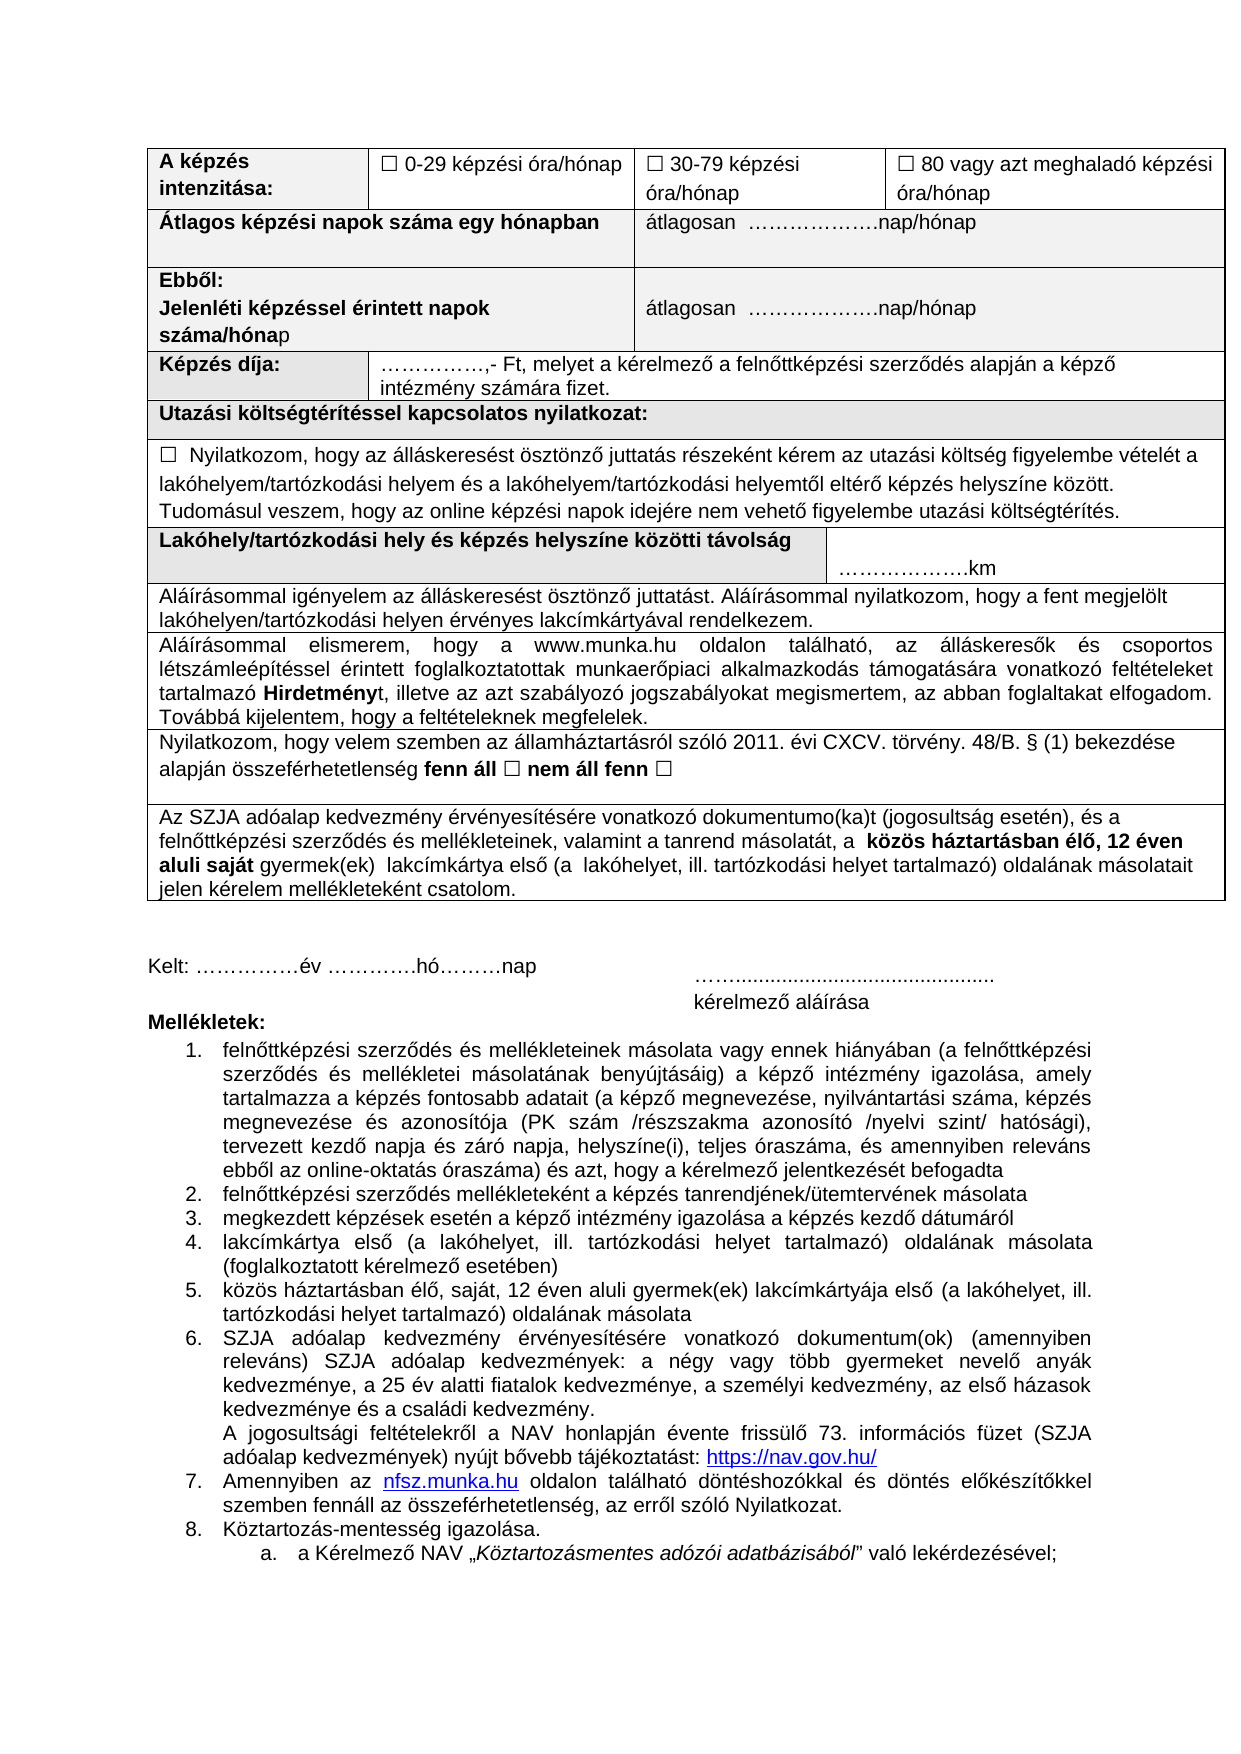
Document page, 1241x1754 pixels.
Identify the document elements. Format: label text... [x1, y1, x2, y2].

list a Kérelmező NAV „Köztartozásmentes adózói adatbázisából” való lekérdezésével; [260, 1541, 1093, 1565]
table_cell Aláírásommal igényelem az álláskeresést ösztönző juttatást. Aláírásommal nyilatkozom, hogy a fent megjelölt lakóhelyen/tartózkodási helyen érvényes lakcímkártyával rendelkezem. [148, 584, 1224, 632]
table_cell ☐ 30-79 képzési óra/hónap [635, 149, 885, 208]
list felnőttképzési szerződés és mellékleteinek másolata vagy ennek hiányában (a felnőttképzési szerződés és mellékletei másolatának benyújtásáig) a képző intézmény igazolása, amely tartalmazza a képzés fontosabb adatait (a képző megnevezése, nyilvántartási száma, képzés megnevezése és azonosítója (PK szám /részszakma azonosító /nyelvi szint/ hatósági), tervezett kezdő napja és záró napja, helyszíne(i), teljes óraszáma, és amennyiben releváns ebből az online-oktatás óraszáma) és azt, hogy a kérelmező jelentkezését befogadta [185, 1038, 1093, 1182]
table_cell ……………….km [827, 528, 1224, 583]
text Mellékletek: [148, 1010, 1093, 1034]
list felnőttképzési szerződés mellékleteként a képzés tanrendjének/ütemtervének másolata [185, 1182, 1093, 1206]
table_cell ……………,- Ft, melyet a kérelmező a felnőttképzési szerződés alapján a képző intézmény számára fizet. [369, 352, 1224, 399]
table_header ……............................................. kérelmező aláírása [682, 963, 1081, 1021]
list Köztartozás-mentesség igazolása. [185, 1517, 1093, 1541]
table_cell ☐ Nyilatkozom, hogy az álláskeresést ösztönző juttatás részeként kérem az utazási költség figyelembe vételét a lakóhelyem/tartózkodási helyem és a lakóhelyem/tartózkodási helyemtől eltérő képzés helyszíne között. Tudomásul veszem, hogy az online képzési napok idejére nem vehető figyelembe utazási költségtérítés. [148, 440, 1224, 527]
table_cell Átlagos képzési napok száma egy hónapban [148, 210, 634, 267]
text A jogosultsági feltételekről a NAV honlapján évente frissülő 73. információs füzet (SZJA adóalap kedvezmények) nyújt bővebb tájékoztatást: https://nav.gov.hu/ [223, 1421, 1093, 1469]
table_cell Képzés díja: [148, 352, 368, 399]
list SZJA adóalap kedvezmény érvényesítésére vonatkozó dokumentum(ok) (amennyiben releváns) SZJA adóalap kedvezmények: a négy vagy több gyermeket nevelő anyák kedvezménye, a 25 év alatti fiatalok kedvezménye, a személyi kedvezmény, az első házasok kedvezménye és a családi kedvezmény. [185, 1325, 1093, 1421]
list megkezdett képzések esetén a képző intézmény igazolása a képzés kezdő dátumáról [185, 1206, 1093, 1229]
table_cell ☐ 80 vagy azt meghaladó képzési óra/hónap [886, 149, 1224, 208]
text Kelt: ……………év ………….hó………nap [148, 953, 1093, 977]
table_cell Lakóhely/tartózkodási hely és képzés helyszíne közötti távolság [148, 528, 826, 583]
table_cell Ebből: Jelenléti képzéssel érintett napok száma/hónap [148, 268, 634, 351]
table_cell Nyilatkozom, hogy velem szemben az államháztartásról szóló 2011. évi CXCV. törvény. 48/B. § (1) bekezdése alapján összeférhetetlenség fenn áll ☐ nem áll fenn ☐ [148, 730, 1224, 803]
table_cell Aláírásommal elismerem, hogy a www.munka.hu oldalon található, az álláskeresők és csoportos létszámleépítéssel érintett foglalkoztatottak munkaerőpiaci alkalmazkodás támogatására vonatkozó feltételeket tartalmazó Hirdetményt, illetve az azt szabályozó jogszabályokat megismertem, az abban foglaltakat elfogadom. Továbbá kijelentem, hogy a feltételeknek megfelelek. [148, 633, 1224, 729]
table_cell átlagosan ……………….nap/hónap [635, 268, 1224, 351]
list lakcímkártya első (a lakóhelyet, ill. tartózkodási helyet tartalmazó) oldalának másolata (foglalkoztatott kérelmező esetében) [185, 1229, 1093, 1277]
list Amennyiben az nfsz.munka.hu oldalon található döntéshozókkal és döntés előkészítőkkel szemben fennáll az összeférhetetlenség, az erről szóló Nyilatkozat. [185, 1469, 1093, 1517]
table_cell ☐ 0-29 képzési óra/hónap [369, 149, 634, 208]
table_cell Utazási költségtérítéssel kapcsolatos nyilatkozat: [148, 401, 1224, 439]
table_cell átlagosan ……………….nap/hónap [635, 210, 1224, 267]
table_cell A képzés intenzitása: [148, 149, 368, 208]
table_cell Az SZJA adóalap kedvezmény érvényesítésére vonatkozó dokumentumo(ka)t (jogosultság esetén), és a felnőttképzési szerződés és mellékleteinek, valamint a tanrend másolatát, a közös háztartásban élő, 12 éven aluli saját gyermek(ek) lakcímkártya első (a lakóhelyet, ill. tartózkodási helyet tartalmazó) oldalának másolatait jelen kérelem mellékleteként csatolom. [148, 805, 1224, 900]
list közös háztartásban élő, saját, 12 éven aluli gyermek(ek) lakcímkártyája első (a lakóhelyet, ill. tartózkodási helyet tartalmazó) oldalának másolata [185, 1277, 1093, 1325]
